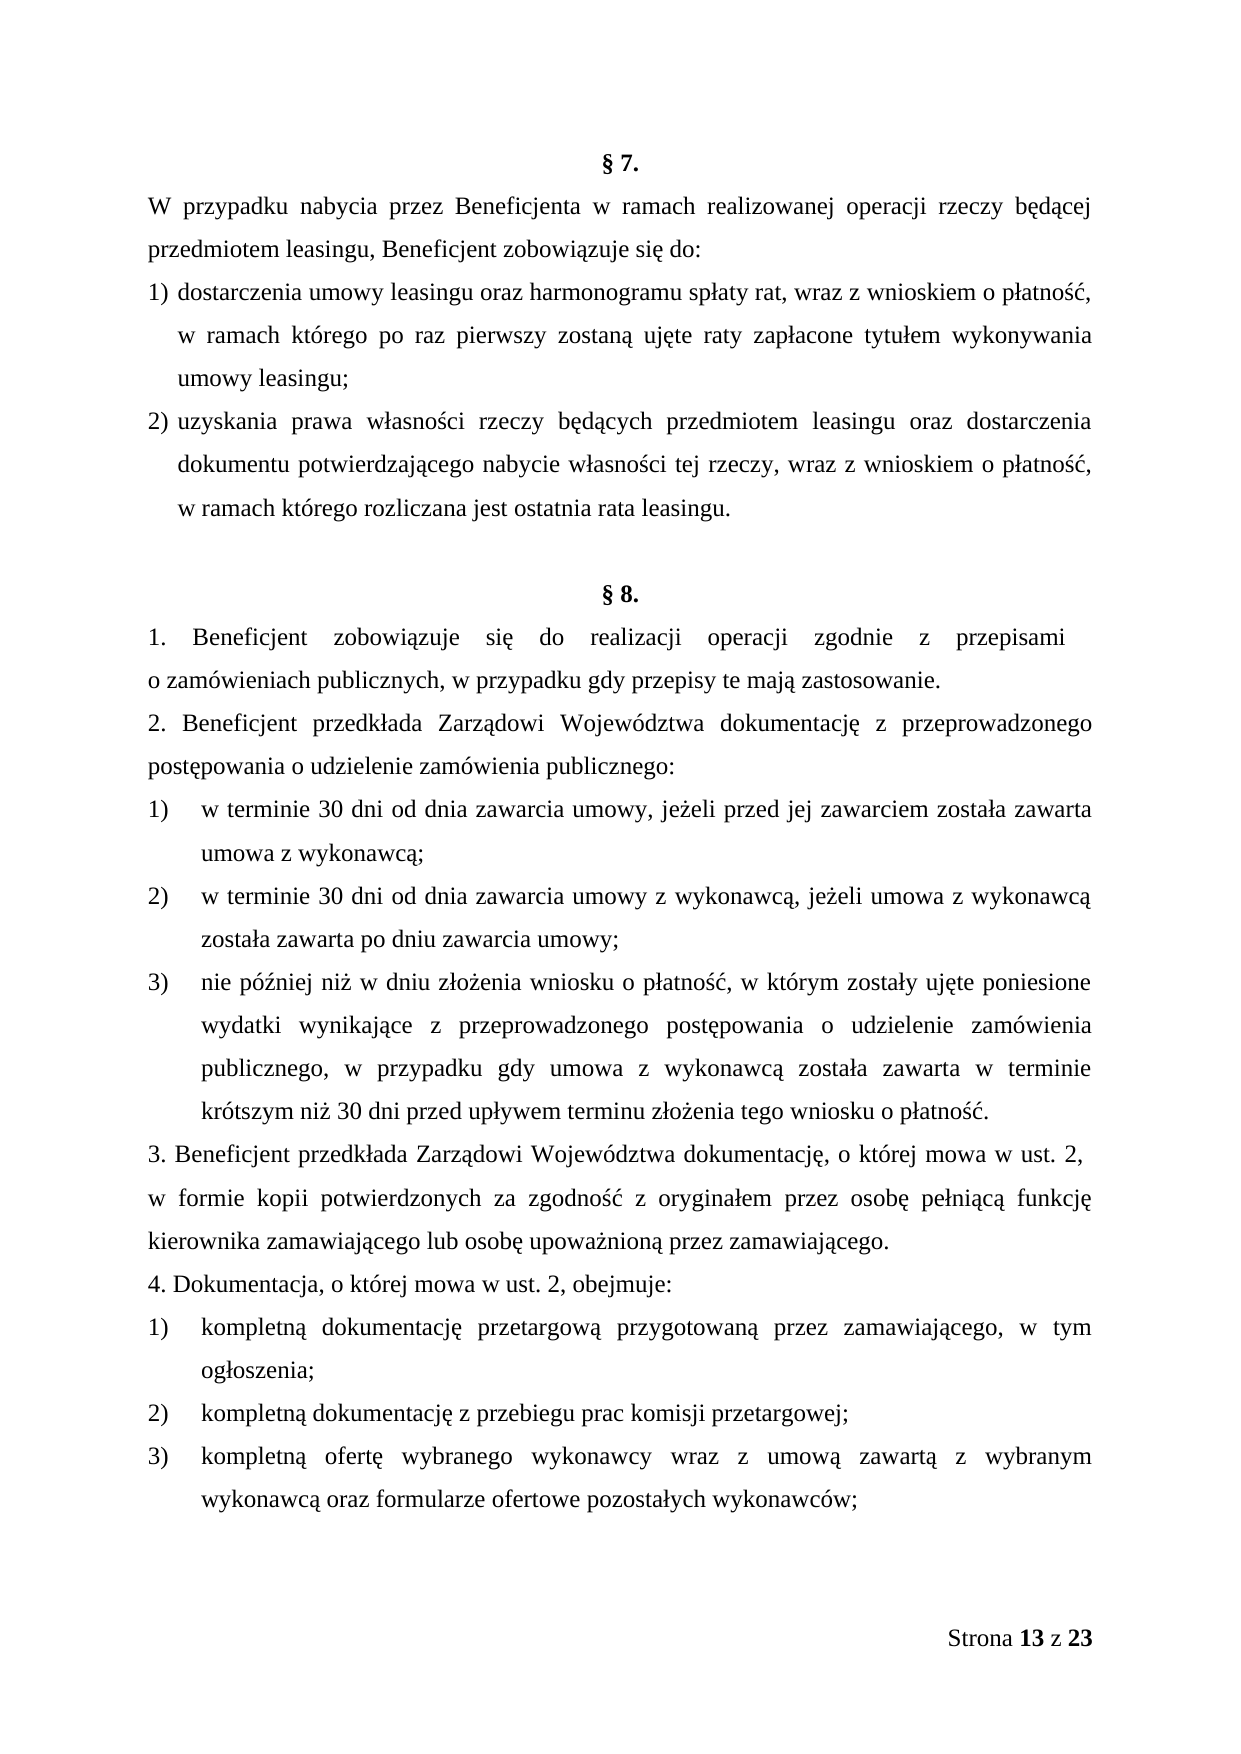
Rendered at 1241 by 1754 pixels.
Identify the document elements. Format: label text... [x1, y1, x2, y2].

text 2) w terminie 30 dni od dnia zawarcia umowy z wykonawcą, jeżeli umowa z wykonawcą została zawarta po dniu zawarcia umowy; [148, 881, 1093, 953]
text 4. Dokumentacja, o której mowa w ust. 2, obejmuje: [148, 1269, 1093, 1298]
text 2) kompletną dokumentację z przebiegu prac komisji przetargowej; [148, 1398, 1093, 1427]
text 3) nie później niż w dniu złożenia wniosku o płatność, w którym zostały ujęte poniesione wydatki wynikające z przeprowadzonego postępowania o udzielenie zamówienia publicznego, w przypadku gdy umowa z wykonawcą została zawarta w terminie krótszym niż 30 dni przed upływem terminu złożenia tego wniosku o płatność. [148, 967, 1093, 1125]
list uzyskania prawa własności rzeczy będących przedmiotem leasingu oraz dostarczenia dokumentu potwierdzającego nabycie własności tej rzeczy, wraz z wnioskiem o płatność, w ramach którego rozliczana jest ostatnia rata leasingu. [148, 406, 1093, 521]
text 1) w terminie 30 dni od dnia zawarcia umowy, jeżeli przed jej zawarciem została zawarta umowa z wykonawcą; [148, 794, 1093, 866]
text § 8. [148, 579, 1093, 608]
text 2. Beneficjent przedkłada Zarządowi Województwa dokumentację z przeprowadzonego postępowania o udzielenie zamówienia publicznego: [148, 708, 1093, 780]
text 3) kompletną ofertę wybranego wykonawcy wraz z umową zawartą z wybranym wykonawcą oraz formularze ofertowe pozostałych wykonawców; [148, 1441, 1093, 1513]
text § 7. [148, 148, 1093, 176]
text 1) kompletną dokumentację przetargową przygotowaną przez zamawiającego, w tym ogłoszenia; [148, 1312, 1093, 1384]
text W przypadku nabycia przez Beneficjenta w ramach realizowanej operacji rzeczy będącej przedmiotem leasingu, Beneficjent zobowiązuje się do: [148, 191, 1093, 263]
list dostarczenia umowy leasingu oraz harmonogramu spłaty rat, wraz z wnioskiem o płatność, w ramach którego po raz pierwszy zostaną ujęte raty zapłacone tytułem wykonywania umowy leasingu; [148, 277, 1093, 392]
text 3. Beneficjent przedkłada Zarządowi Województwa dokumentację, o której mowa w ust. 2, w formie kopii potwierdzonych za zgodność z oryginałem przez osobę pełniącą funkcję kierownika zamawiającego lub osobę upoważnioną przez zamawiającego. [148, 1139, 1093, 1254]
text 1. Beneficjent zobowiązuje się do realizacji operacji zgodnie z przepisami o zamówieniach publicznych, w przypadku gdy przepisy te mają zastosowanie. [148, 622, 1093, 694]
